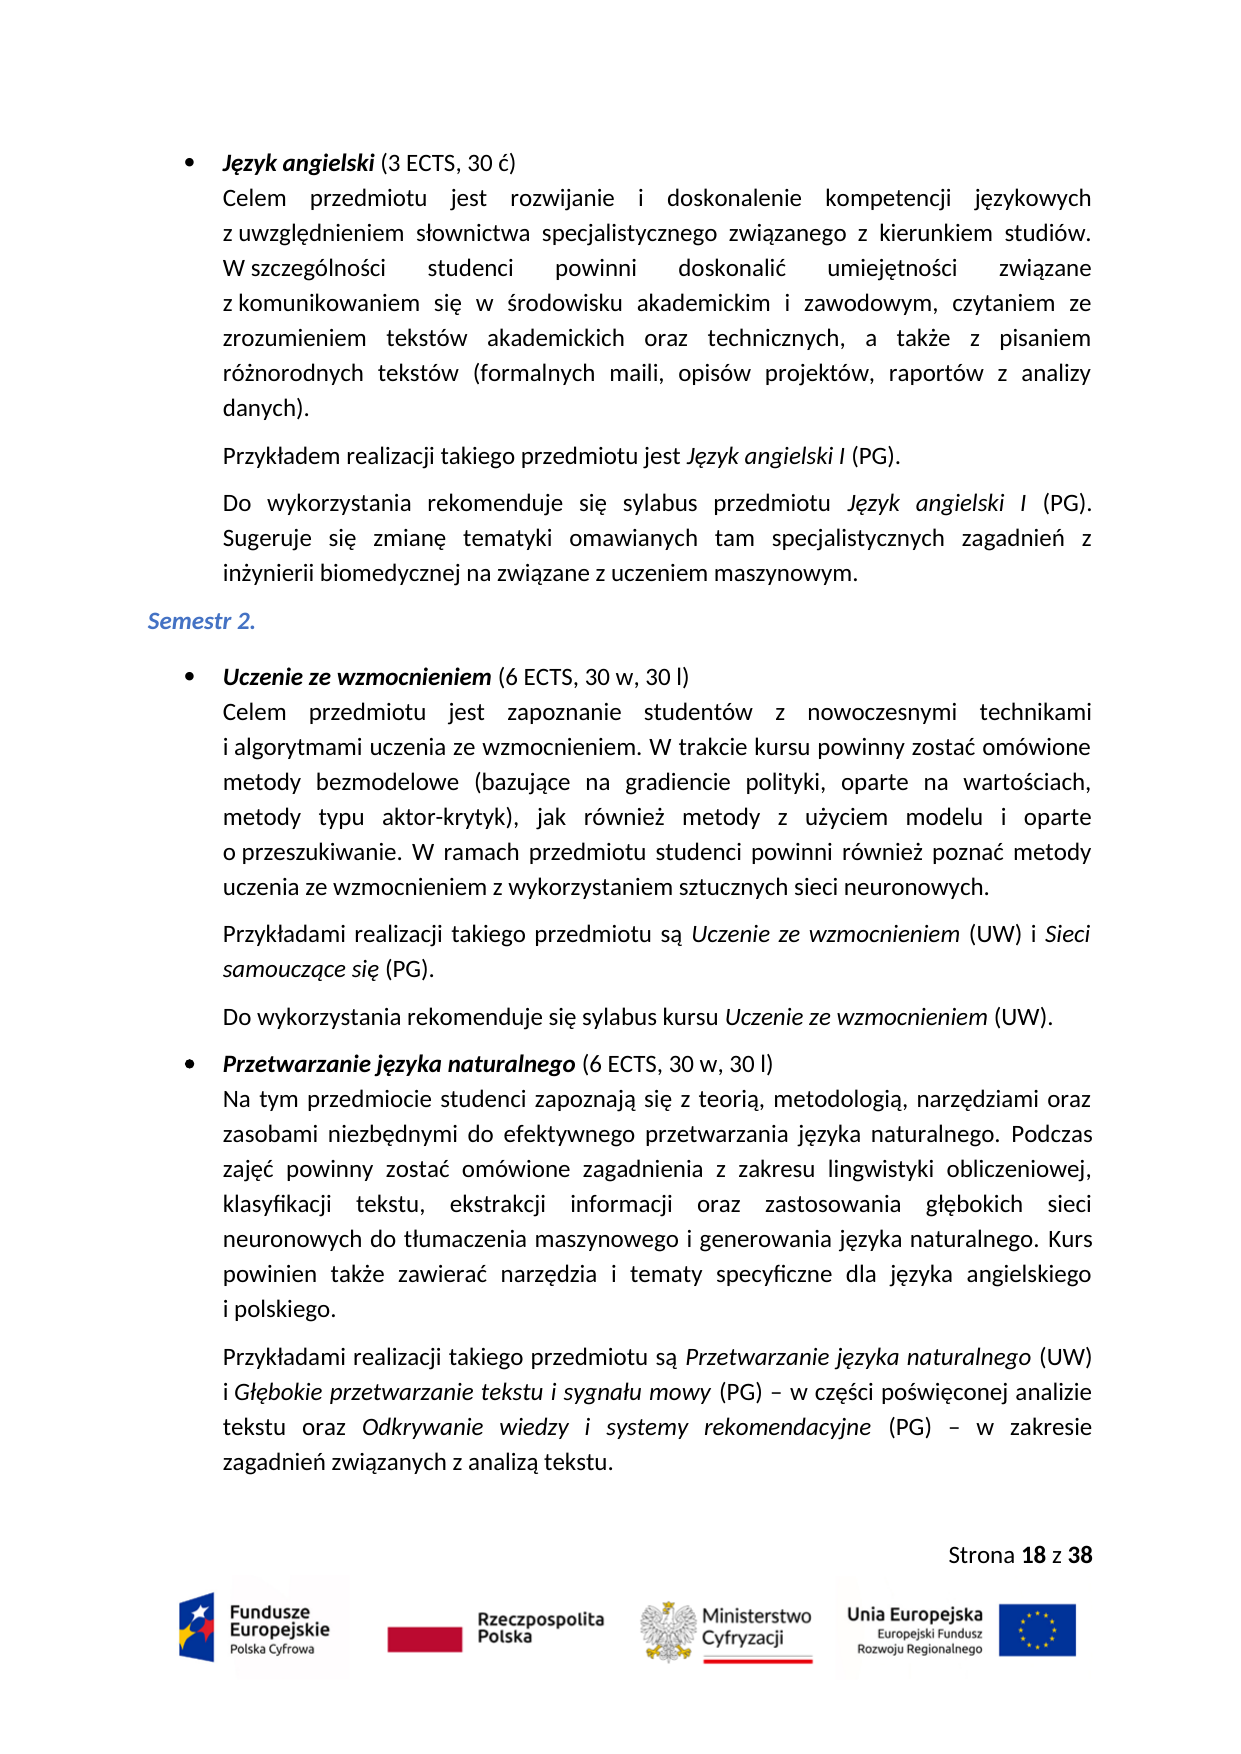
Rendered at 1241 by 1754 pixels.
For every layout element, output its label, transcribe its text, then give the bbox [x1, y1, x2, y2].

list Do wykorzystania rekomenduje się sylabus przedmiotu Język angielski I (PG). Sugeruje się zmianę tematyki omawianych tam specjalistycznych zagadnień z inżynierii biomedycznej na związane z uczeniem maszynowym. [223, 488, 1093, 588]
list Przykładem realizacji takiego przedmiotu jest Język angielski I (PG). [223, 440, 1093, 471]
picture [147, 1569, 1093, 1681]
list Przykładami realizacji takiego przedmiotu są Uczenie ze wzmocnieniem (UW) i Sieci samouczące się (PG). [223, 918, 1093, 984]
list Do wykorzystania rekomenduje się sylabus kursu Uczenie ze wzmocnieniem (UW). [223, 1001, 1093, 1031]
text Semestr 2. [148, 605, 1093, 636]
list Przetwarzanie języka naturalnego (6 ECTS, 30 w, 30 l) [185, 1048, 1093, 1079]
list Uczenie ze wzmocnieniem (6 ECTS, 30 w, 30 l) [185, 661, 1093, 691]
list Na tym przedmiocie studenci zapoznają się z teorią, metodologią, narzędziami oraz zasobami niezbędnymi do efektywnego przetwarzania języka naturalnego. Podczas zajęć powinny zostać omówione zagadnienia z zakresu lingwistyki obliczeniowej, klasyfikacji tekstu, ekstrakcji informacji oraz zastosowania głębokich sieci neuronowych do tłumaczenia maszynowego i generowania języka naturalnego. Kurs powinien także zawierać narzędzia i tematy specyficzne dla języka angielskiego i polskiego. [223, 1083, 1093, 1324]
list Przykładami realizacji takiego przedmiotu są Przetwarzanie języka naturalnego (UW) i Głębokie przetwarzanie tekstu i sygnału mowy (PG) – w części poświęconej analizie tekstu oraz Odkrywanie wiedzy i systemy rekomendacyjne (PG) – w zakresie zagadnień związanych z analizą tekstu. [223, 1341, 1093, 1476]
list Język angielski (3 ECTS, 30 ć) [185, 148, 1093, 178]
list Celem przedmiotu jest zapoznanie studentów z nowoczesnymi technikami i algorytmami uczenia ze wzmocnieniem. W trakcie kursu powinny zostać omówione metody bezmodelowe (bazujące na gradiencie polityki, oparte na wartościach, metody typu aktor-krytyk), jak również metody z użyciem modelu i oparte o przeszukiwanie. W ramach przedmiotu studenci powinni również poznać metody uczenia ze wzmocnieniem z wykorzystaniem sztucznych sieci neuronowych. [223, 696, 1093, 901]
text Celem przedmiotu jest rozwijanie i doskonalenie kompetencji językowych z uwzględnieniem słownictwa specjalistycznego związanego z kierunkiem studiów. W szczególności studenci powinni doskonalić umiejętności związane z komunikowaniem się w środowisku akademickim i zawodowym, czytaniem ze zrozumieniem tekstów akademickich oraz technicznych, a także z pisaniem różnorodnych tekstów (formalnych maili, opisów projektów, raportów z analizy danych). [223, 183, 1093, 423]
